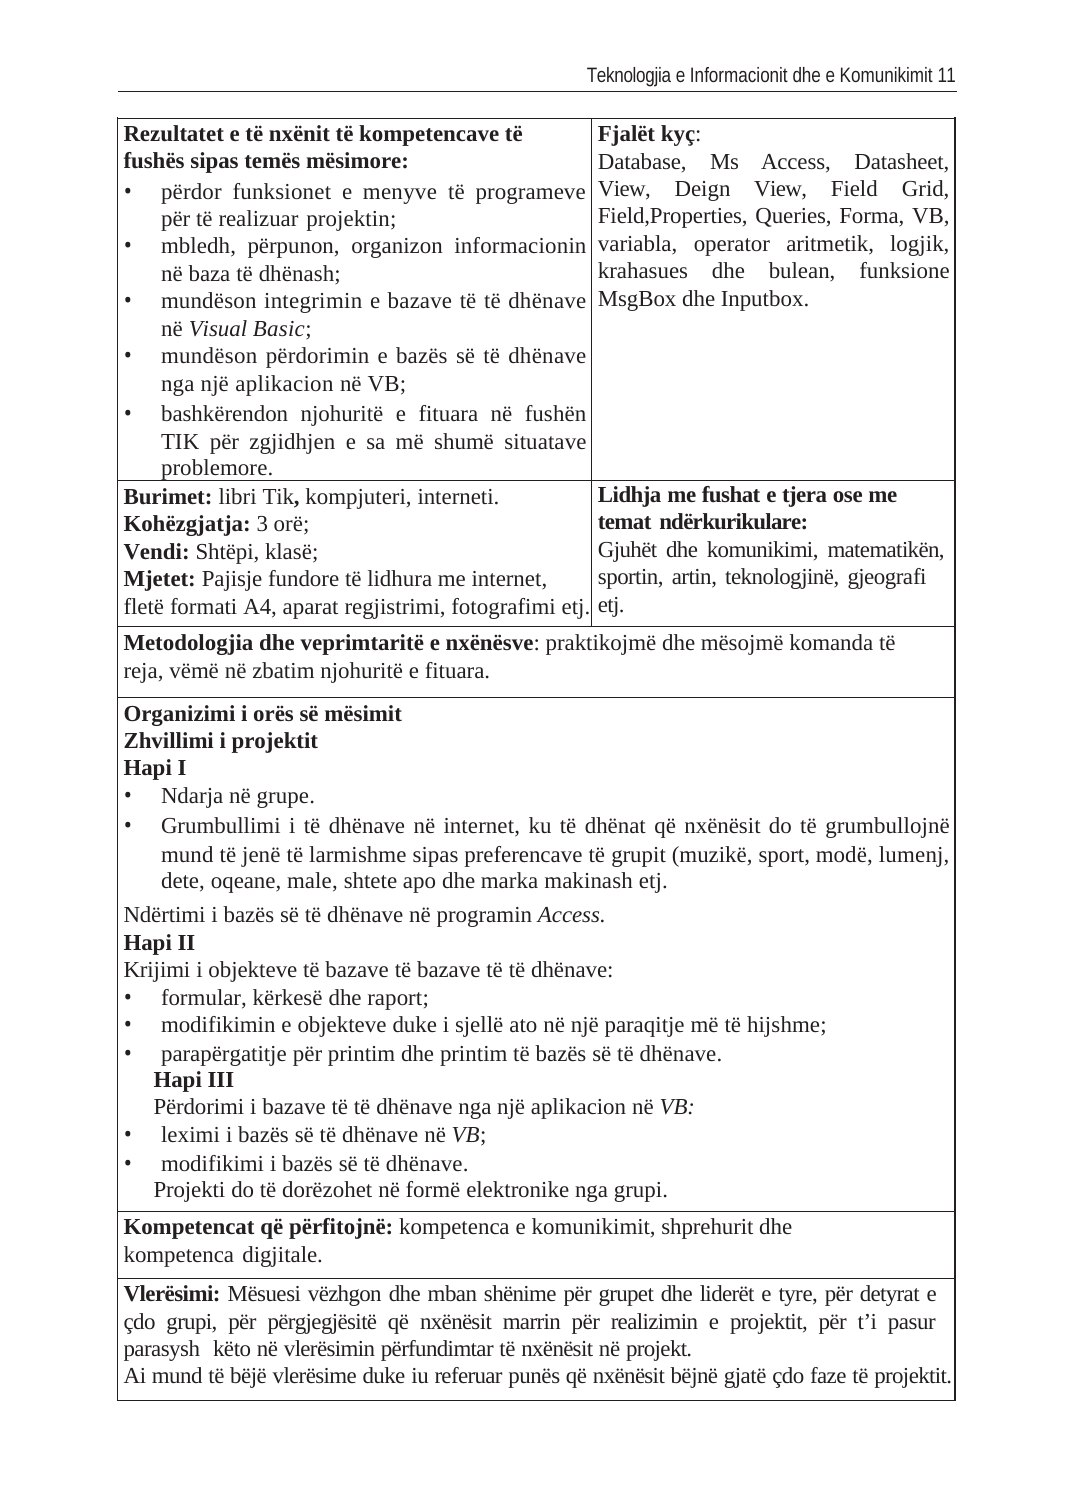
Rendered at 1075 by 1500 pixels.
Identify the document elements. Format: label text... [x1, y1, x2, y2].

table_header Rezultatet e të nxënit të kompetencave të fushës sipas temës mësimore: përdor funksionet e menyve të programeve për të realizuar projektin; mbledh, përpunon, organizon informacionin në baza të dhënash; mundëson integrimin e bazave të të dhënave në Visual Basic; mundëson përdorimin e bazës së të dhënave nga një aplikacion në VB; bashkërendon njohuritë e fituara në fushën TIK për zgjidhjen e sa më shumë situatave problemore. [118, 119, 591, 480]
table_cell Burimet: libri Tik, kompjuteri, interneti. Kohëzgjatja: 3 orë; Vendi: Shtëpi, klasë; Mjetet: Pajisje fundore të lidhura me internet, fletë formati A4, aparat regjistrimi, fotografimi etj. [118, 481, 591, 626]
table_header Fjalët kyç: Database, Ms Access, Datasheet, View, Deign View, Field Grid, Field,Properties, Queries, Forma, VB, variabla, operator aritmetik, logjik, krahasues dhe bulean, funksione MsgBox dhe Inputbox. [592, 119, 954, 480]
table_cell Vlerësimi: Mësuesi vëzhgon dhe mban shënime për grupet dhe liderët e tyre, për detyrat e çdo grupi, për përgjegjësitë që nxënësit marrin për realizimin e projektit, për t’i pasur parasysh këto në vlerësimin përfundimtar të nxënësit në projekt. Ai mund të bëjë vlerësime duke iu referuar punës që nxënësit bëjnë gjatë çdo faze të projektit. [118, 1279, 954, 1400]
table_cell Kompetencat që përfitojnë: kompetenca e komunikimit, shprehurit dhe kompetenca digjitale. [118, 1212, 954, 1278]
table_cell Organizimi i orës së mësimit Zhvillimi i projektit Hapi I Ndarja në grupe. Grumbullimi i të dhënave në internet, ku të dhënat që nxënësit do të grumbullojnë mund të jenë të larmishme sipas preferencave të grupit (muzikë, sport, modë, lumenj, dete, oqeane, male, shtete apo dhe marka makinash etj. Ndërtimi i bazës së të dhënave në programin Access. Hapi II Krijimi i objekteve të bazave të bazave të të dhënave: formular, kërkesë dhe raport; modifikimin e objekteve duke i sjellë ato në një paraqitje më të hijshme; parapërgatitje për printim dhe printim të bazës së të dhënave. Hapi III Përdorimi i bazave të të dhënave nga një aplikacion në VB: leximi i bazës së të dhënave në VB; modifikimi i bazës së të dhënave. Projekti do të dorëzohet në formë elektronike nga grupi. [118, 698, 954, 1211]
table_cell Lidhja me fushat e tjera ose me temat ndërkurikulare: Gjuhët dhe komunikimi, matematikën, sportin, artin, teknologjinë, gjeografi etj. [592, 481, 954, 626]
table_cell Metodologjia dhe veprimtaritë e nxënësve: praktikojmë dhe mësojmë komanda të reja, vëmë në zbatim njohuritë e fituara. [118, 627, 954, 697]
